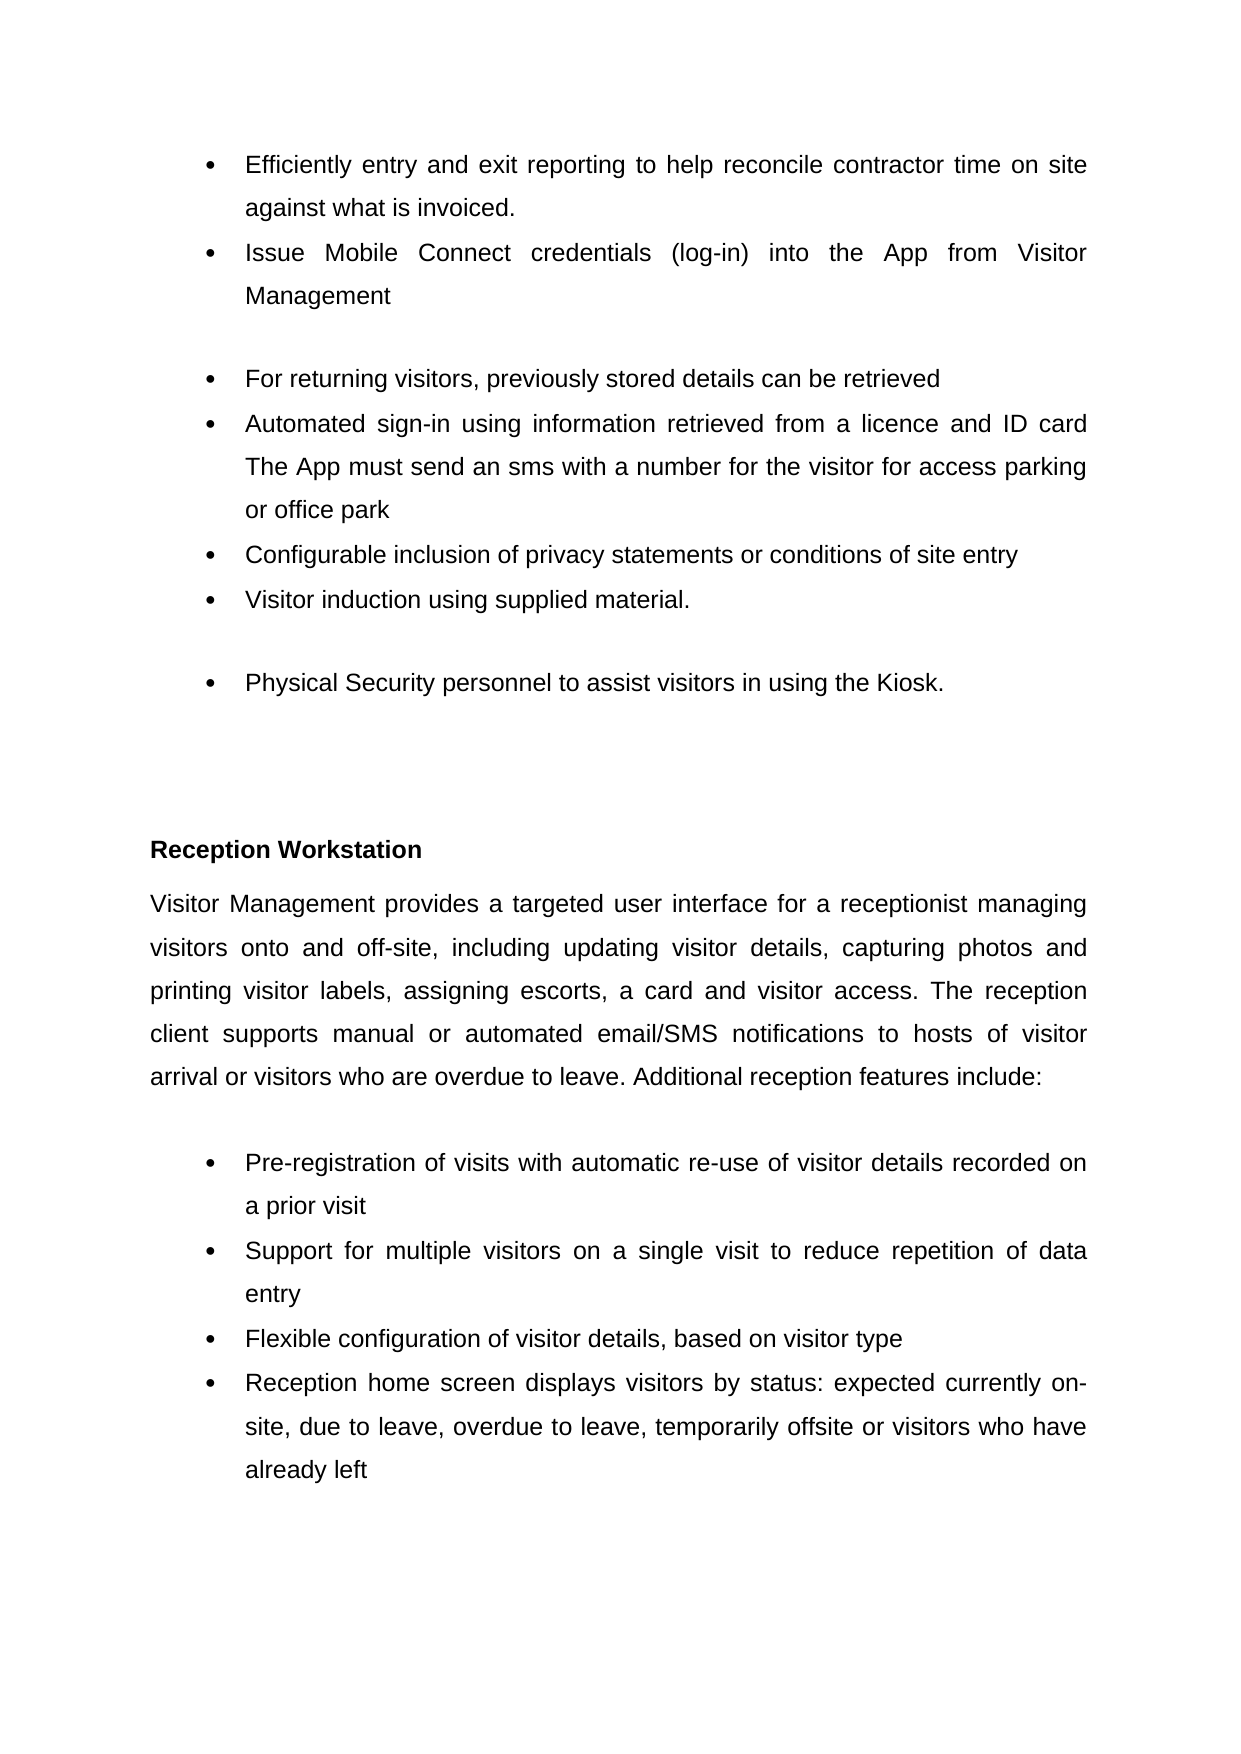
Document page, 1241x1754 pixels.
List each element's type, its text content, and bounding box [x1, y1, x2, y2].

list Reception home screen displays visitors by status: expected currently on-site, due to leave, overdue to leave, temporarily offsite or visitors who have already left [206, 1368, 1089, 1483]
list Efficiently entry and exit reporting to help reconcile contractor time on site against what is invoiced. [206, 150, 1089, 222]
list Flexible configuration of visitor details, based on visitor type [206, 1324, 1089, 1352]
list Support for multiple visitors on a single visit to reduce repetition of data entry [206, 1236, 1089, 1308]
list Configurable inclusion of privacy statements or conditions of site entry [206, 540, 1089, 569]
list Visitor induction using supplied material. [206, 585, 1089, 614]
list Pre-registration of visits with automatic re-use of visitor details recorded on a prior visit [206, 1148, 1089, 1220]
text Reception Workstation [150, 834, 1089, 863]
list For returning visitors, previously stored details can be retrieved [206, 364, 1089, 393]
list Issue Mobile Connect credentials (log-in) into the App from Visitor Management [206, 238, 1089, 310]
list Physical Security personnel to assist visitors in using the Kiosk. [206, 668, 1089, 697]
list Automated sign-in using information retrieved from a licence and ID card The App must send an sms with a number for the visitor for access parking or office park [206, 409, 1089, 524]
text Visitor Management provides a targeted user interface for a receptionist managing visitors onto and off-site, including updating visitor details, capturing photos and printing visitor labels, assigning escorts, a card and visitor access. The reception client supports manual or automated email/SMS notifications to hosts of visitor arrival or visitors who are overdue to leave. Additional reception features include: [150, 889, 1089, 1091]
